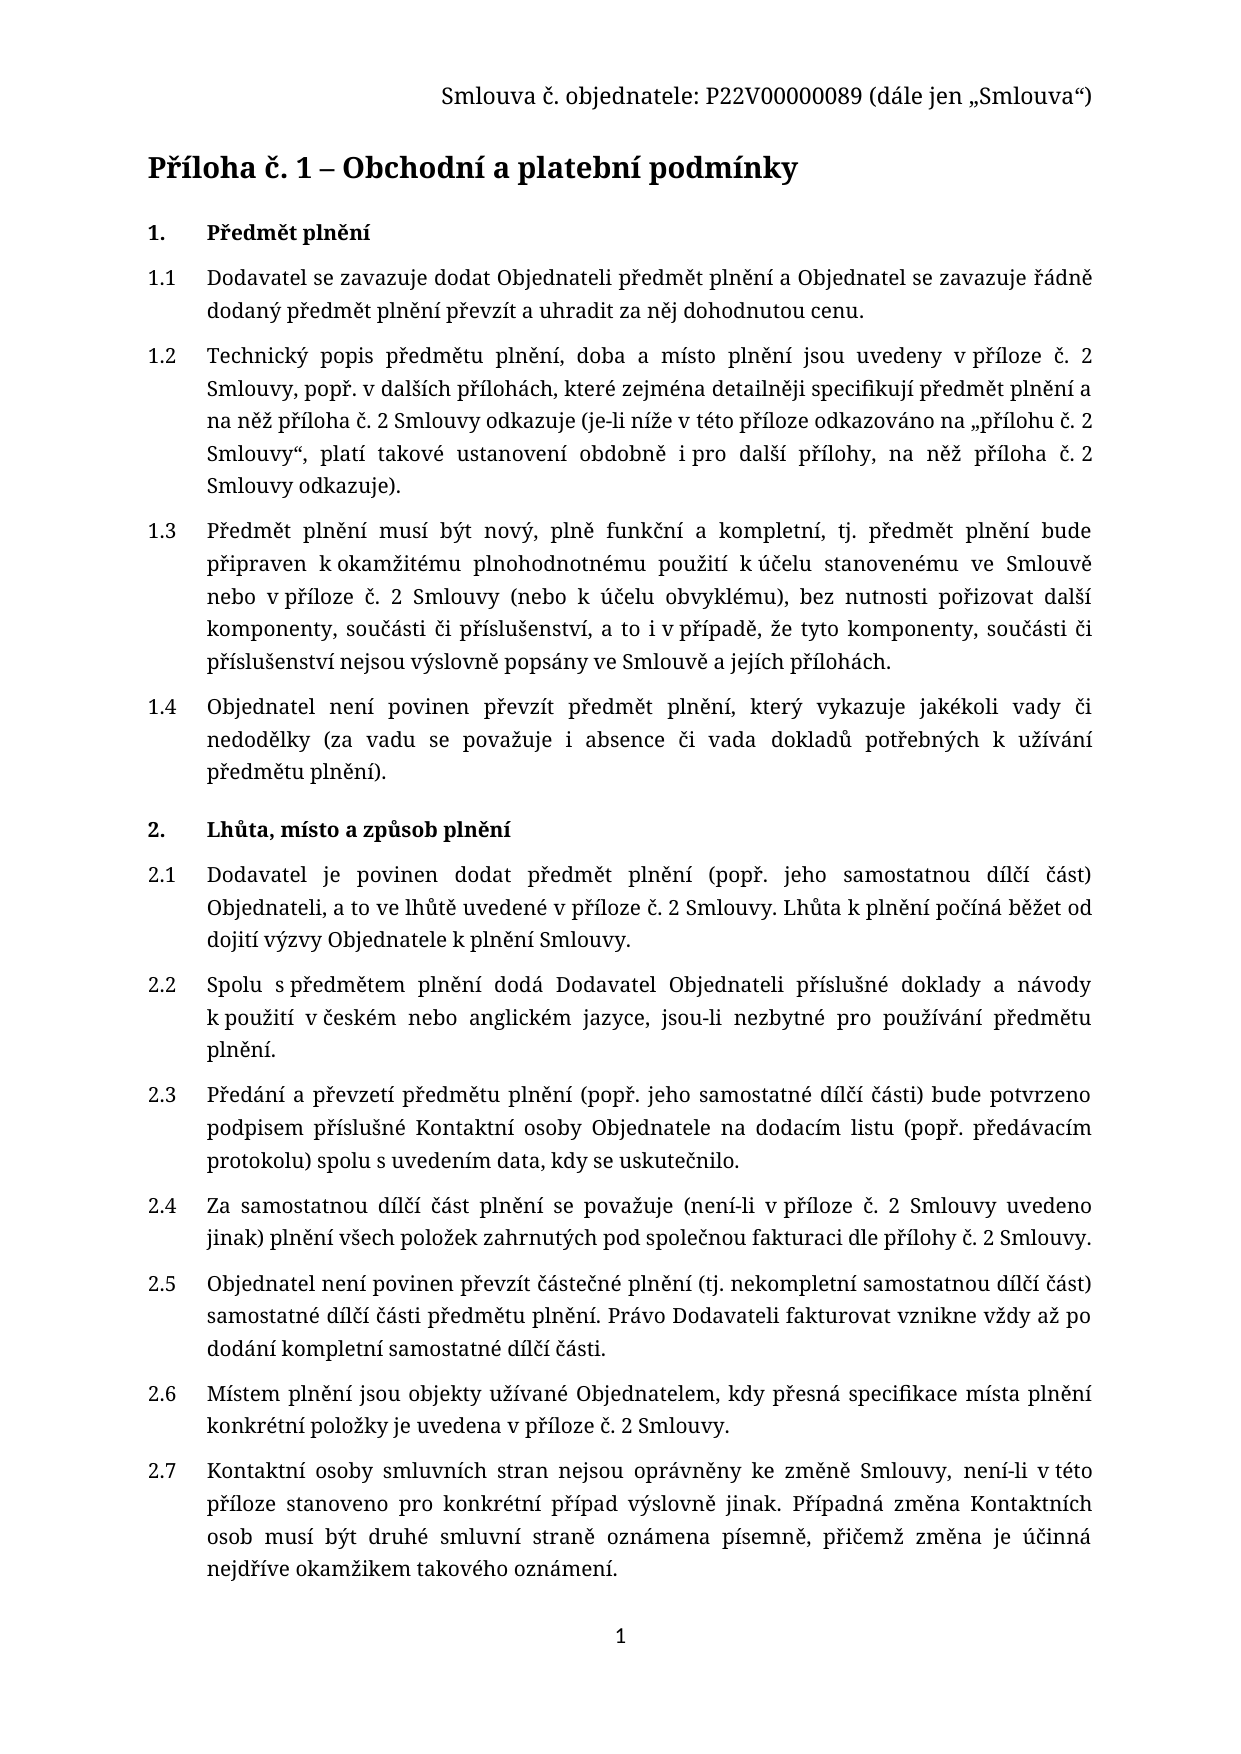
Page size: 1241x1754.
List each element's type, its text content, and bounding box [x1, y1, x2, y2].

list Místem plnění jsou objekty užívané Objednatelem, kdy přesná specifikace místa plnění konkrétní položky je uvedena v příloze č. 2 Smlouvy. [148, 1379, 1093, 1440]
list Objednatel není povinen převzít předmět plnění, který vykazuje jakékoli vady či nedodělky (za vadu se považuje i absence či vada dokladů potřebných k užívání předmětu plnění). [148, 692, 1093, 786]
list Předmět plnění musí být nový, plně funkční a kompletní, tj. předmět plnění bude připraven k okamžitému plnohodnotnému použití k účelu stanovenému ve Smlouvě nebo v příloze č. 2 Smlouvy (nebo k účelu obvyklému), bez nutnosti pořizovat další komponenty, součásti či příslušenství, a to i v případě, že tyto komponenty, součásti či příslušenství nejsou výslovně popsány ve Smlouvě a jejích přílohách. [148, 517, 1093, 675]
list Dodavatel se zavazuje dodat Objednateli předmět plnění a Objednatel se zavazuje řádně dodaný předmět plnění převzít a uhradit za něj dohodnutou cenu. [148, 263, 1093, 324]
list Technický popis předmětu plnění, doba a místo plnění jsou uvedeny v příloze č. 2 Smlouvy, popř. v dalších přílohách, které zejména detailněji specifikují předmět plnění a na něž příloha č. 2 Smlouvy odkazuje (je-li níže v této příloze odkazováno na „přílohu č. 2 Smlouvy“, platí takové ustanovení obdobně i pro další přílohy, na něž příloha č. 2 Smlouvy odkazuje). [148, 341, 1093, 500]
list Za samostatnou dílčí část plnění se považuje (není-li v příloze č. 2 Smlouvy uvedeno jinak) plnění všech položek zahrnutých pod společnou fakturaci dle přílohy č. 2 Smlouvy. [148, 1191, 1093, 1252]
text Příloha č. 1 – Obchodní a platební podmínky [148, 148, 1093, 187]
list Spolu s předmětem plnění dodá Dodavatel Objednateli příslušné doklady a návody k použití v českém nebo anglickém jazyce, jsou-li nezbytné pro používání předmětu plnění. [148, 970, 1093, 1064]
list Dodavatel je povinen dodat předmět plnění (popř. jeho samostatnou dílčí část) Objednateli, a to ve lhůtě uvedené v příloze č. 2 Smlouvy. Lhůta k plnění počíná běžet od dojití výzvy Objednatele k plnění Smlouvy. [148, 860, 1093, 954]
list Objednatel není povinen převzít částečné plnění (tj. nekompletní samostatnou dílčí část) samostatné dílčí části předmětu plnění. Právo Dodavateli fakturovat vznikne vždy až po dodání kompletní samostatné dílčí části. [148, 1269, 1093, 1362]
list Předání a převzetí předmětu plnění (popř. jeho samostatné dílčí části) bude potvrzeno podpisem příslušné Kontaktní osoby Objednatele na dodacím listu (popř. předávacím protokolu) spolu s uvedením data, kdy se uskutečnilo. [148, 1081, 1093, 1174]
list Lhůta, místo a způsob plnění [148, 815, 1093, 843]
list Kontaktní osoby smluvních stran nejsou oprávněny ke změně Smlouvy, není-li v této příloze stanoveno pro konkrétní případ výslovně jinak. Případná změna Kontaktních osob musí být druhé smluvní straně oznámena písemně, přičemž změna je účinná nejdříve okamžikem takového oznámení. [148, 1457, 1093, 1583]
list Předmět plnění [148, 218, 1093, 247]
